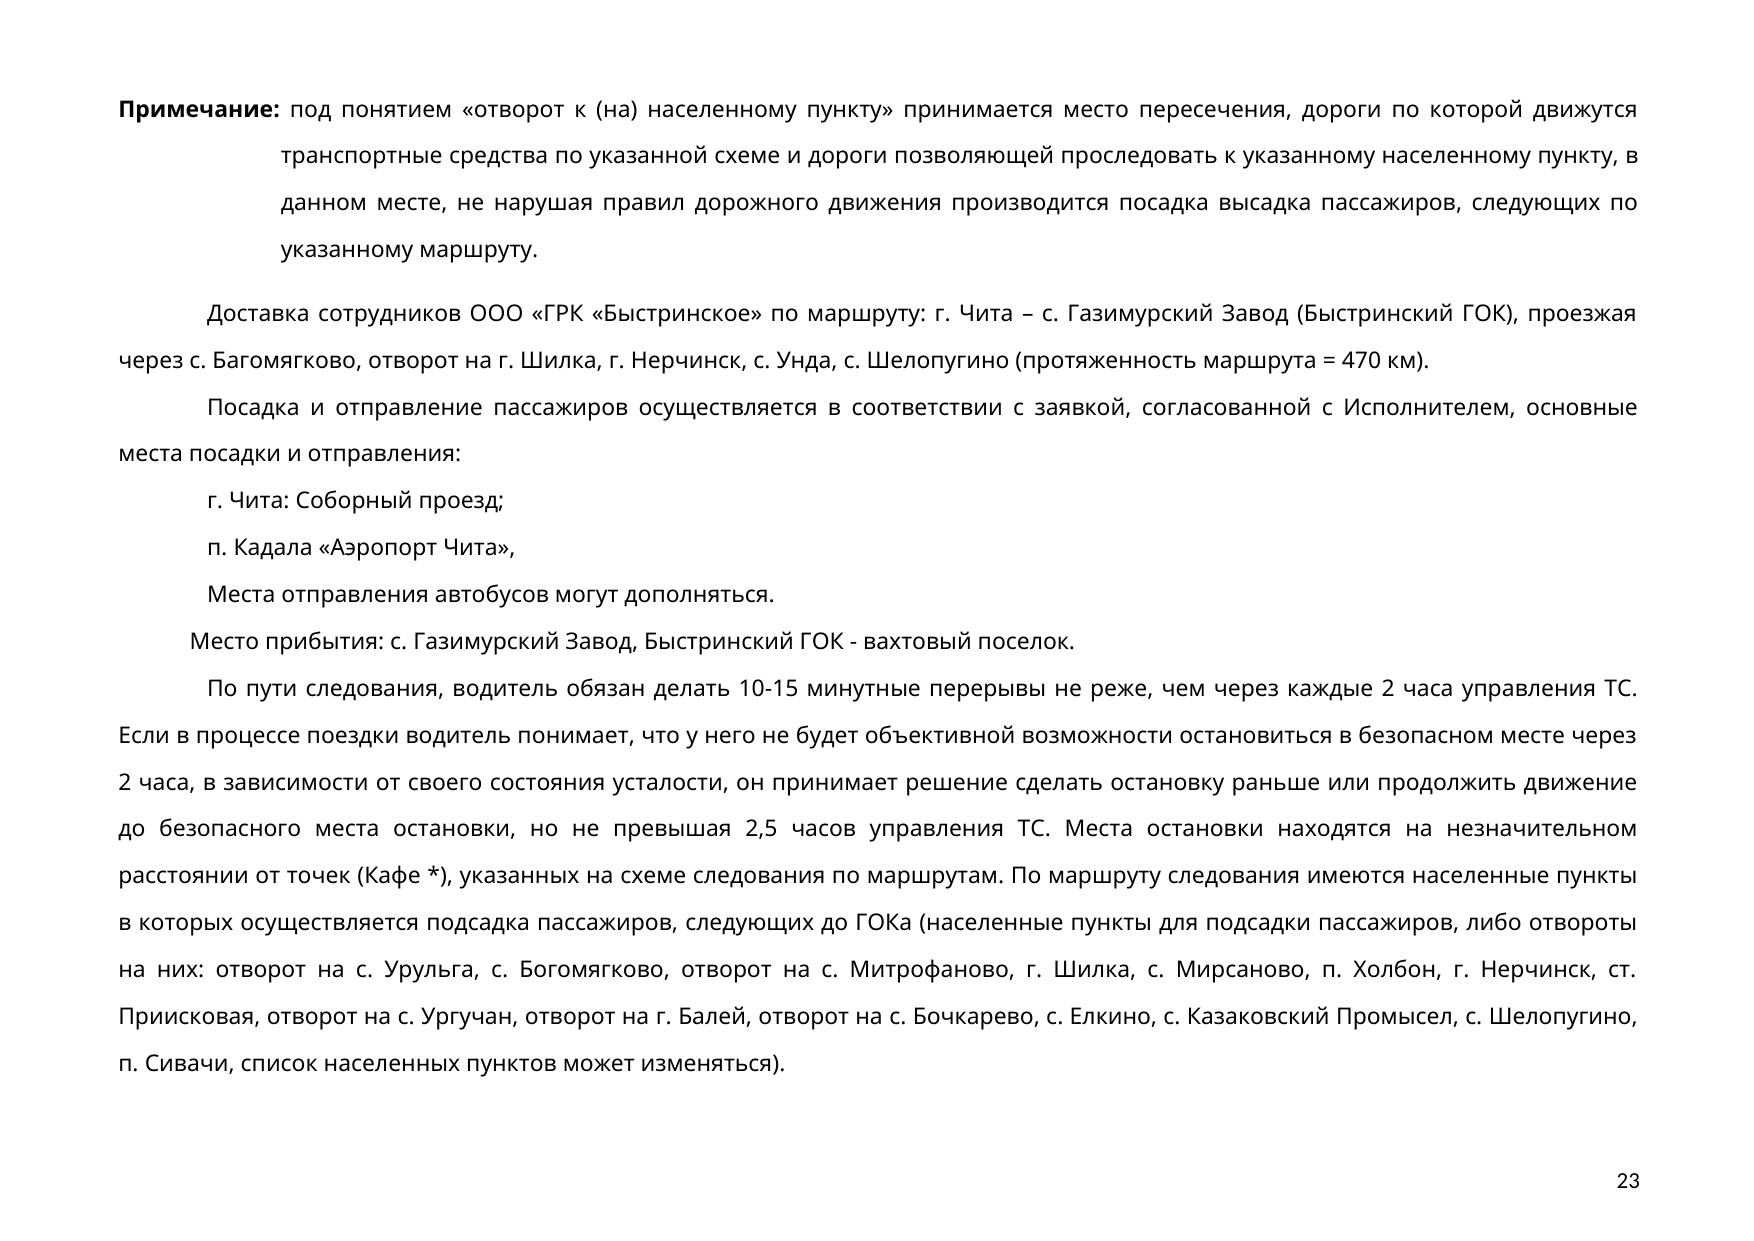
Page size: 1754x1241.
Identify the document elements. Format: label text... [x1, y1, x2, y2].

text Примечание: под понятием «отворот к (на) населенному пункту» принимается место пересечения, дороги по которой движутся транспортные средства по указанной схеме и дороги позволяющей проследовать к указанному населенному пункту, в данном месте, не нарушая правил дорожного движения производится посадка высадка пассажиров, следующих по указанному маршруту. [118, 93, 1639, 264]
text Доставка сотрудников ООО «ГРК «Быстринское» по маршруту: г. Чита – с. Газимурский Завод (Быстринский ГОК), проезжая через с. Багомягково, отворот на г. Шилка, г. Нерчинск, с. Унда, с. Шелопугино (протяженность маршрута = 470 км). [118, 297, 1639, 375]
text Место прибытия: с. Газимурский Завод, Быстринский ГОК - вахтовый поселок. [118, 625, 1639, 656]
text По пути следования, водитель обязан делать 10-15 минутные перерывы не реже, чем через каждые 2 часа управления ТС. Если в процессе поездки водитель понимает, что у него не будет объективной возможности остановиться в безопасном месте через 2 часа, в зависимости от своего состояния усталости, он принимает решение сделать остановку раньше или продолжить движение до безопасного места остановки, но не превышая 2,5 часов управления ТС. Места остановки находятся на незначительном расстоянии от точек (Кафе *), указанных на схеме следования по маршрутам. По маршруту следования имеются населенные пункты в которых осуществляется подсадка пассажиров, следующих до ГОКа (населенные пункты для подсадки пассажиров, либо отвороты на них: отворот на с. Урульга, с. Богомягково, отворот на с. Митрофаново, г. Шилка, с. Мирсаново, п. Холбон, г. Нерчинск, ст. Приисковая, отворот на с. Ургучан, отворот на г. Балей, отворот на с. Бочкарево, с. Елкино, с. Казаковский Промысел, с. Шелопугино, п. Сивачи, список населенных пунктов может изменяться). [118, 672, 1639, 1078]
text Посадка и отправление пассажиров осуществляется в соответствии с заявкой, согласованной с Исполнителем, основные места посадки и отправления: [118, 391, 1639, 469]
text г. Чита: Соборный проезд; [118, 484, 1639, 516]
text п. Кадала «Аэропорт Чита», [118, 531, 1639, 562]
text Места отправления автобусов могут дополняться. [118, 578, 1639, 609]
